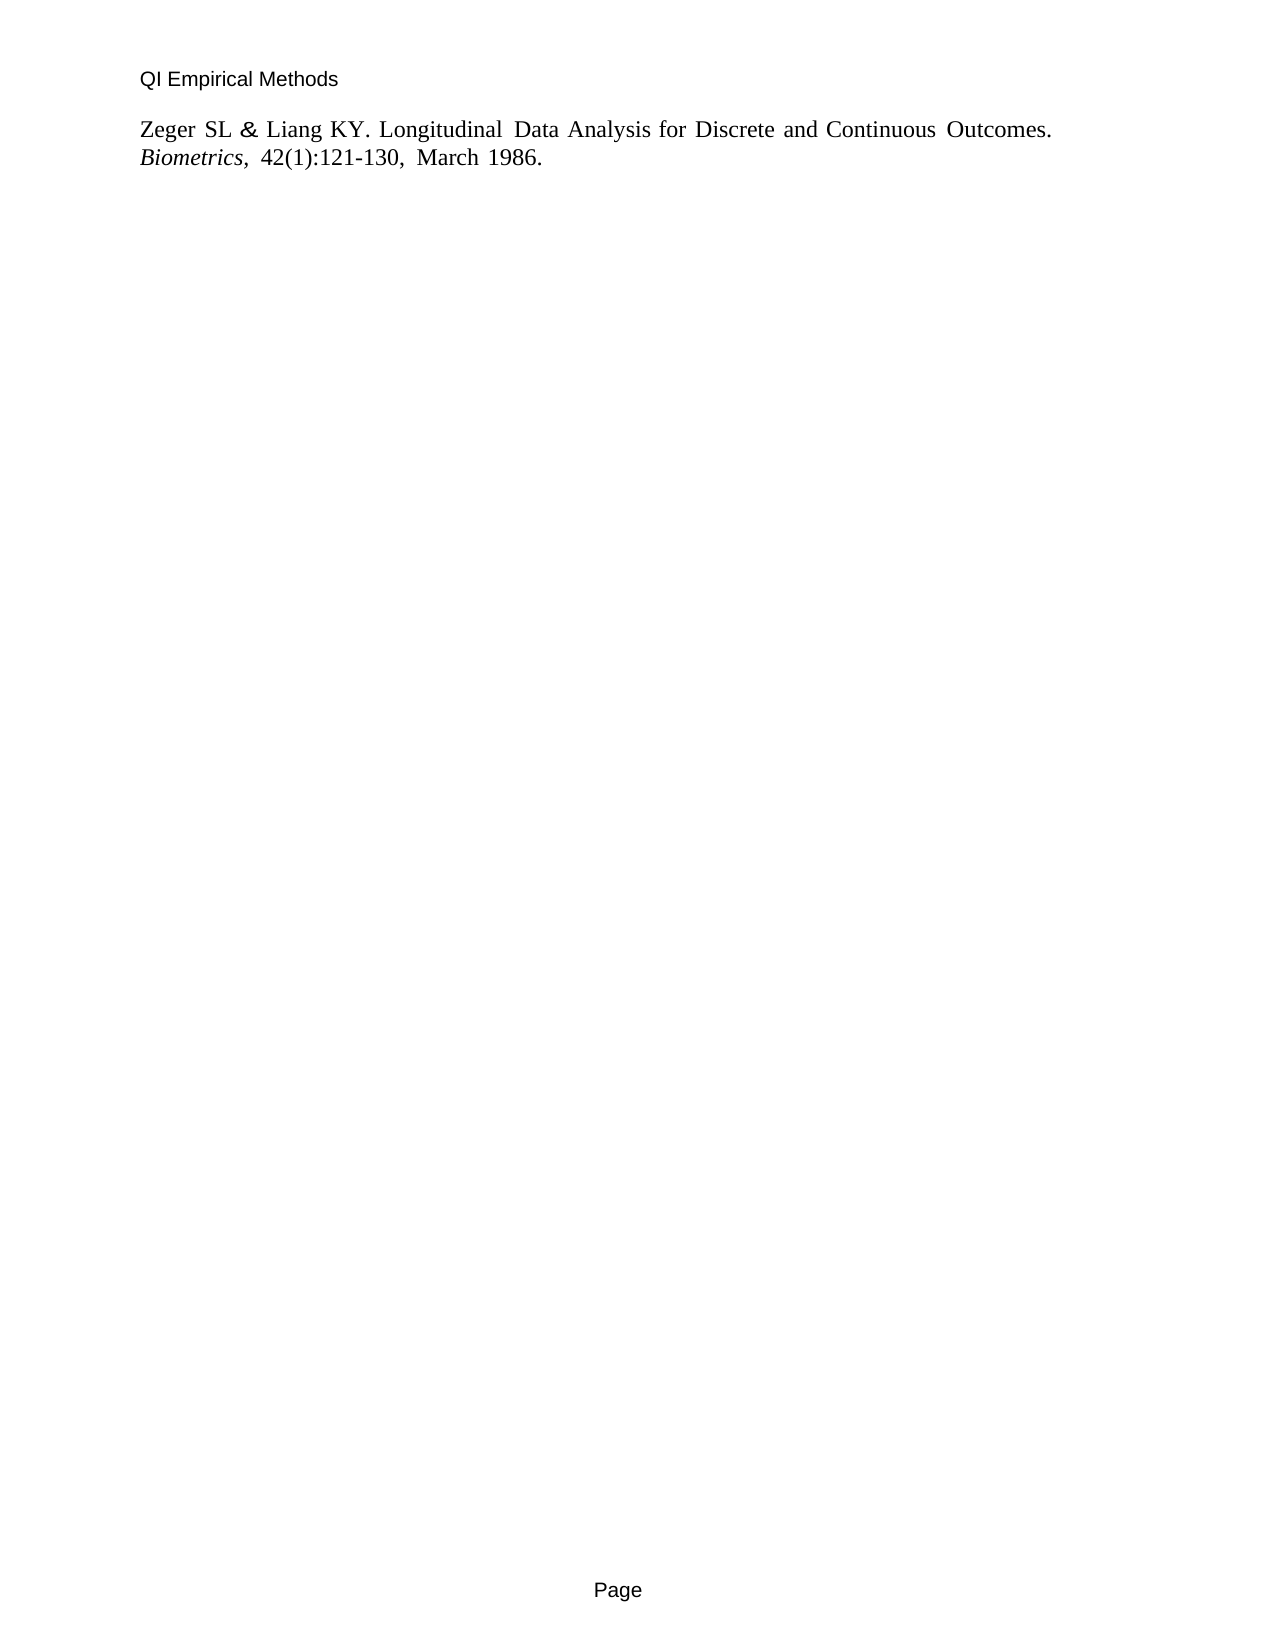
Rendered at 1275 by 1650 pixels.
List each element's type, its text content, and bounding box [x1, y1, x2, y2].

text Zeger SL & Liang KY. Longitudinal Data Analysis for Discrete and Continuous Outcomes. Biometrics, 42(1):121-130, March 1986. [139, 115, 1096, 170]
